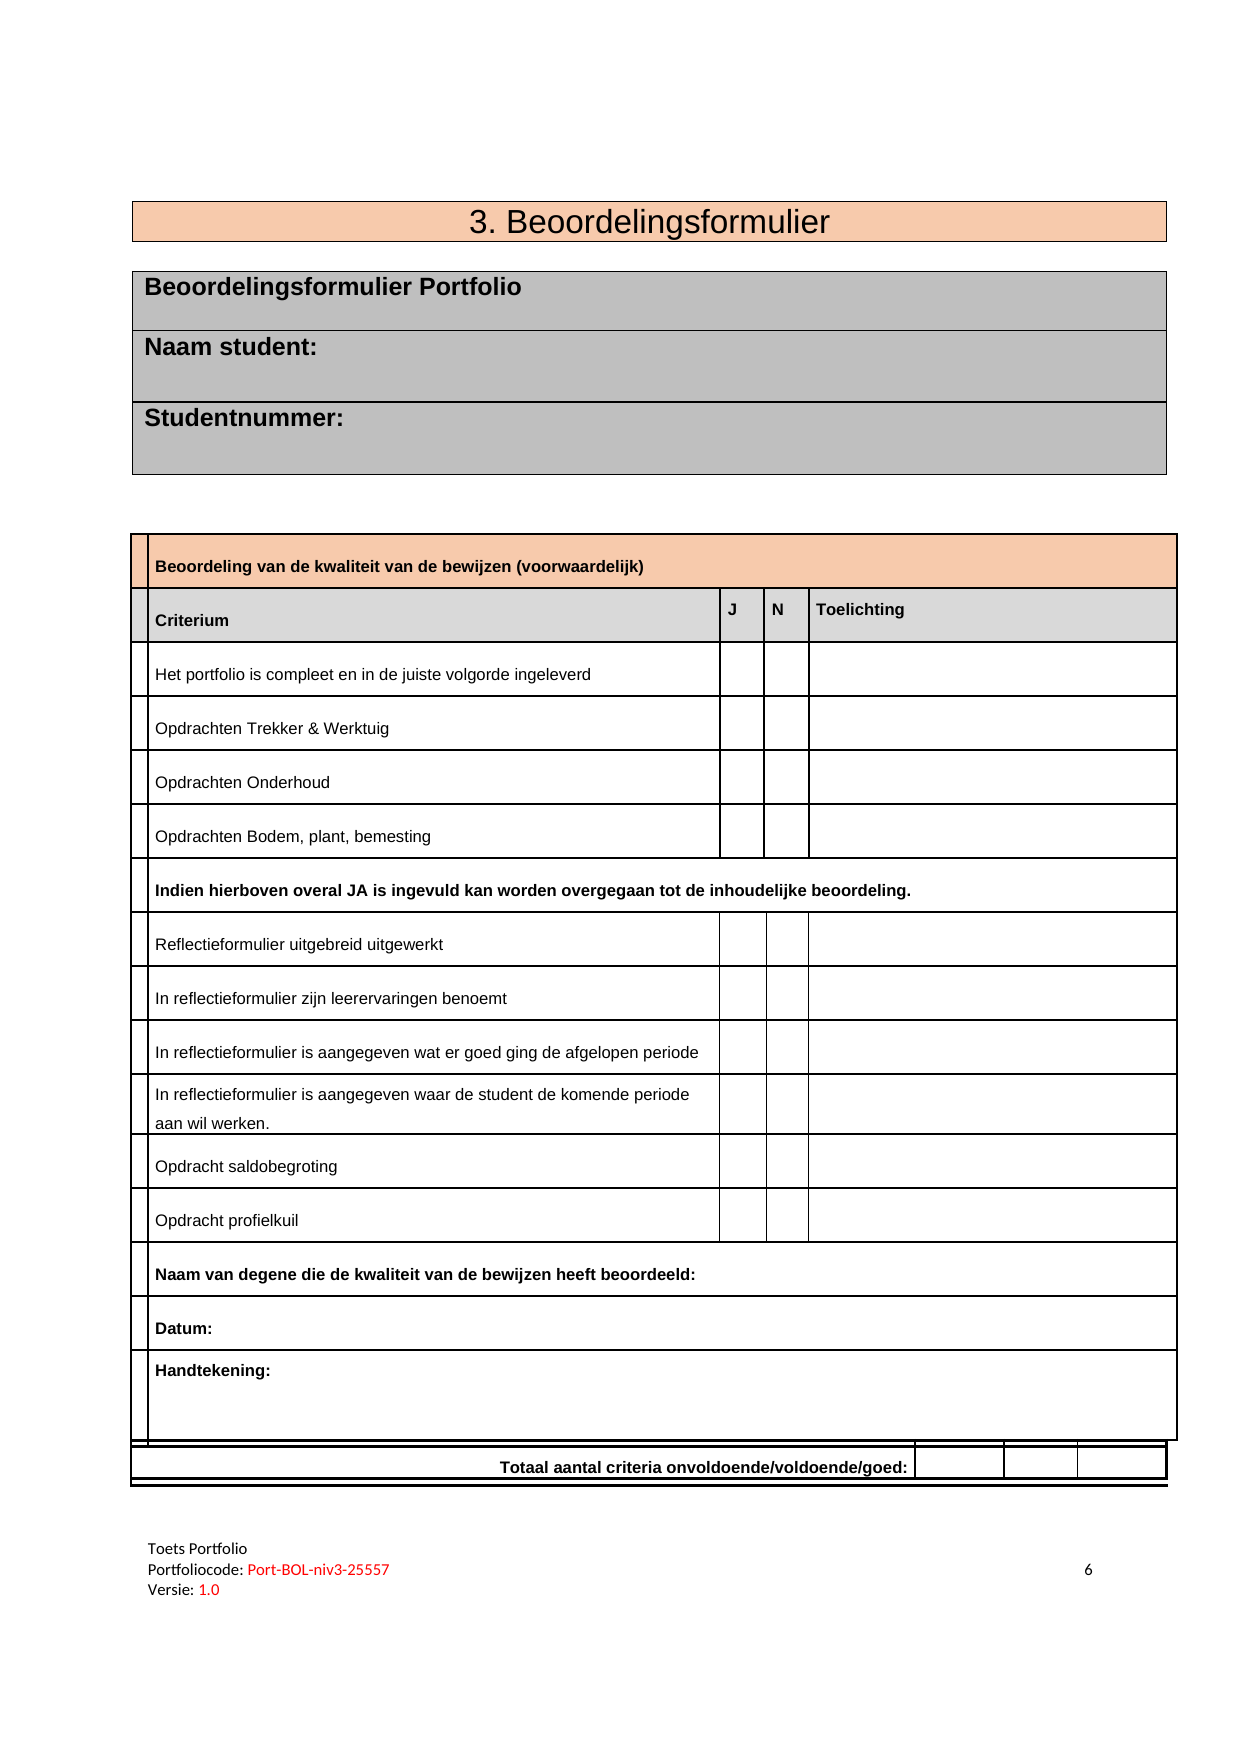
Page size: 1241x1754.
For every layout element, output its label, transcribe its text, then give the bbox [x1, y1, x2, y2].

table_cell [132, 643, 147, 695]
table_cell [767, 1075, 808, 1133]
table_cell [809, 1075, 1176, 1133]
table_cell Opdracht saldobegroting [149, 1135, 719, 1187]
table_cell [132, 859, 147, 911]
table_cell Toelichting [810, 589, 1176, 641]
table_cell [132, 1021, 147, 1073]
table_cell [809, 967, 1176, 1019]
table_cell Handtekening: [149, 1351, 1176, 1439]
table_cell Studentnummer: [133, 403, 1166, 474]
table_cell [721, 643, 763, 695]
table_cell [767, 1189, 808, 1241]
table_cell Het portfolio is compleet en in de juiste volgorde ingeleverd [149, 643, 719, 695]
table_cell [132, 913, 147, 965]
table_header [132, 535, 147, 587]
table_cell Indien hierboven overal JA is ingevuld kan worden overgegaan tot de inhoudelijke beoordeling. [149, 859, 1176, 911]
table_cell [810, 697, 1176, 749]
table_cell [721, 751, 763, 803]
table_cell [767, 967, 808, 1019]
table_cell J [721, 589, 763, 641]
table_cell [132, 1135, 147, 1187]
table_cell [132, 1189, 147, 1241]
table_cell [720, 1021, 766, 1073]
table_cell [132, 1297, 147, 1349]
table_cell [765, 643, 808, 695]
table_cell [132, 805, 147, 857]
table_cell [767, 913, 808, 965]
table_cell [721, 697, 763, 749]
table_cell [809, 1021, 1176, 1073]
table_cell [810, 805, 1176, 857]
table_cell [132, 967, 147, 1019]
table_cell [809, 1135, 1176, 1187]
table_cell Totaal aantal criteria onvoldoende/voldoende/goed: [132, 1448, 914, 1477]
table_cell [132, 1075, 147, 1133]
table_cell [765, 805, 808, 857]
table_cell [810, 643, 1176, 695]
table_cell Opdrachten Bodem, plant, bemesting [149, 805, 719, 857]
table_cell [916, 1448, 1003, 1477]
table_cell In reflectieformulier is aangegeven waar de student de komende periode aan wil werken. [149, 1075, 719, 1133]
table_header Beoordelingsformulier Portfolio [133, 272, 1166, 330]
table_cell [767, 1135, 808, 1187]
table_header Beoordeling van de kwaliteit van de bewijzen (voorwaardelijk) [149, 535, 1176, 587]
table_cell In reflectieformulier is aangegeven wat er goed ging de afgelopen periode [149, 1021, 719, 1073]
table_cell [767, 1021, 808, 1073]
table_cell [721, 805, 763, 857]
table_cell [132, 589, 147, 641]
table_cell [720, 1075, 766, 1133]
table_cell [132, 751, 147, 803]
table_cell In reflectieformulier zijn leerervaringen benoemt [149, 967, 719, 1019]
table_cell Opdracht profielkuil [149, 1189, 719, 1241]
table_cell [720, 913, 766, 965]
table_cell [809, 1189, 1176, 1241]
table_cell [809, 913, 1176, 965]
table_cell [1005, 1448, 1077, 1477]
table_cell Opdrachten Onderhoud [149, 751, 719, 803]
table_cell [720, 1135, 766, 1187]
table_cell [720, 1189, 766, 1241]
table_cell [765, 751, 808, 803]
table_cell [132, 1243, 147, 1295]
table_cell [765, 697, 808, 749]
table_cell [132, 697, 147, 749]
table_header 3. Beoordelingsformulier [133, 202, 1166, 241]
table_cell N [765, 589, 808, 641]
table_cell Naam van degene die de kwaliteit van de bewijzen heeft beoordeeld: [149, 1243, 1176, 1295]
table_cell Naam student: [133, 331, 1166, 401]
table_cell Opdrachten Trekker & Werktuig [149, 697, 719, 749]
table_cell [132, 1351, 147, 1439]
table_cell Reflectieformulier uitgebreid uitgewerkt [149, 913, 719, 965]
table_cell [720, 967, 766, 1019]
table_cell Datum: [149, 1297, 1176, 1349]
table_cell [810, 751, 1176, 803]
table_cell [1078, 1448, 1165, 1477]
table_cell Criterium [149, 589, 719, 641]
